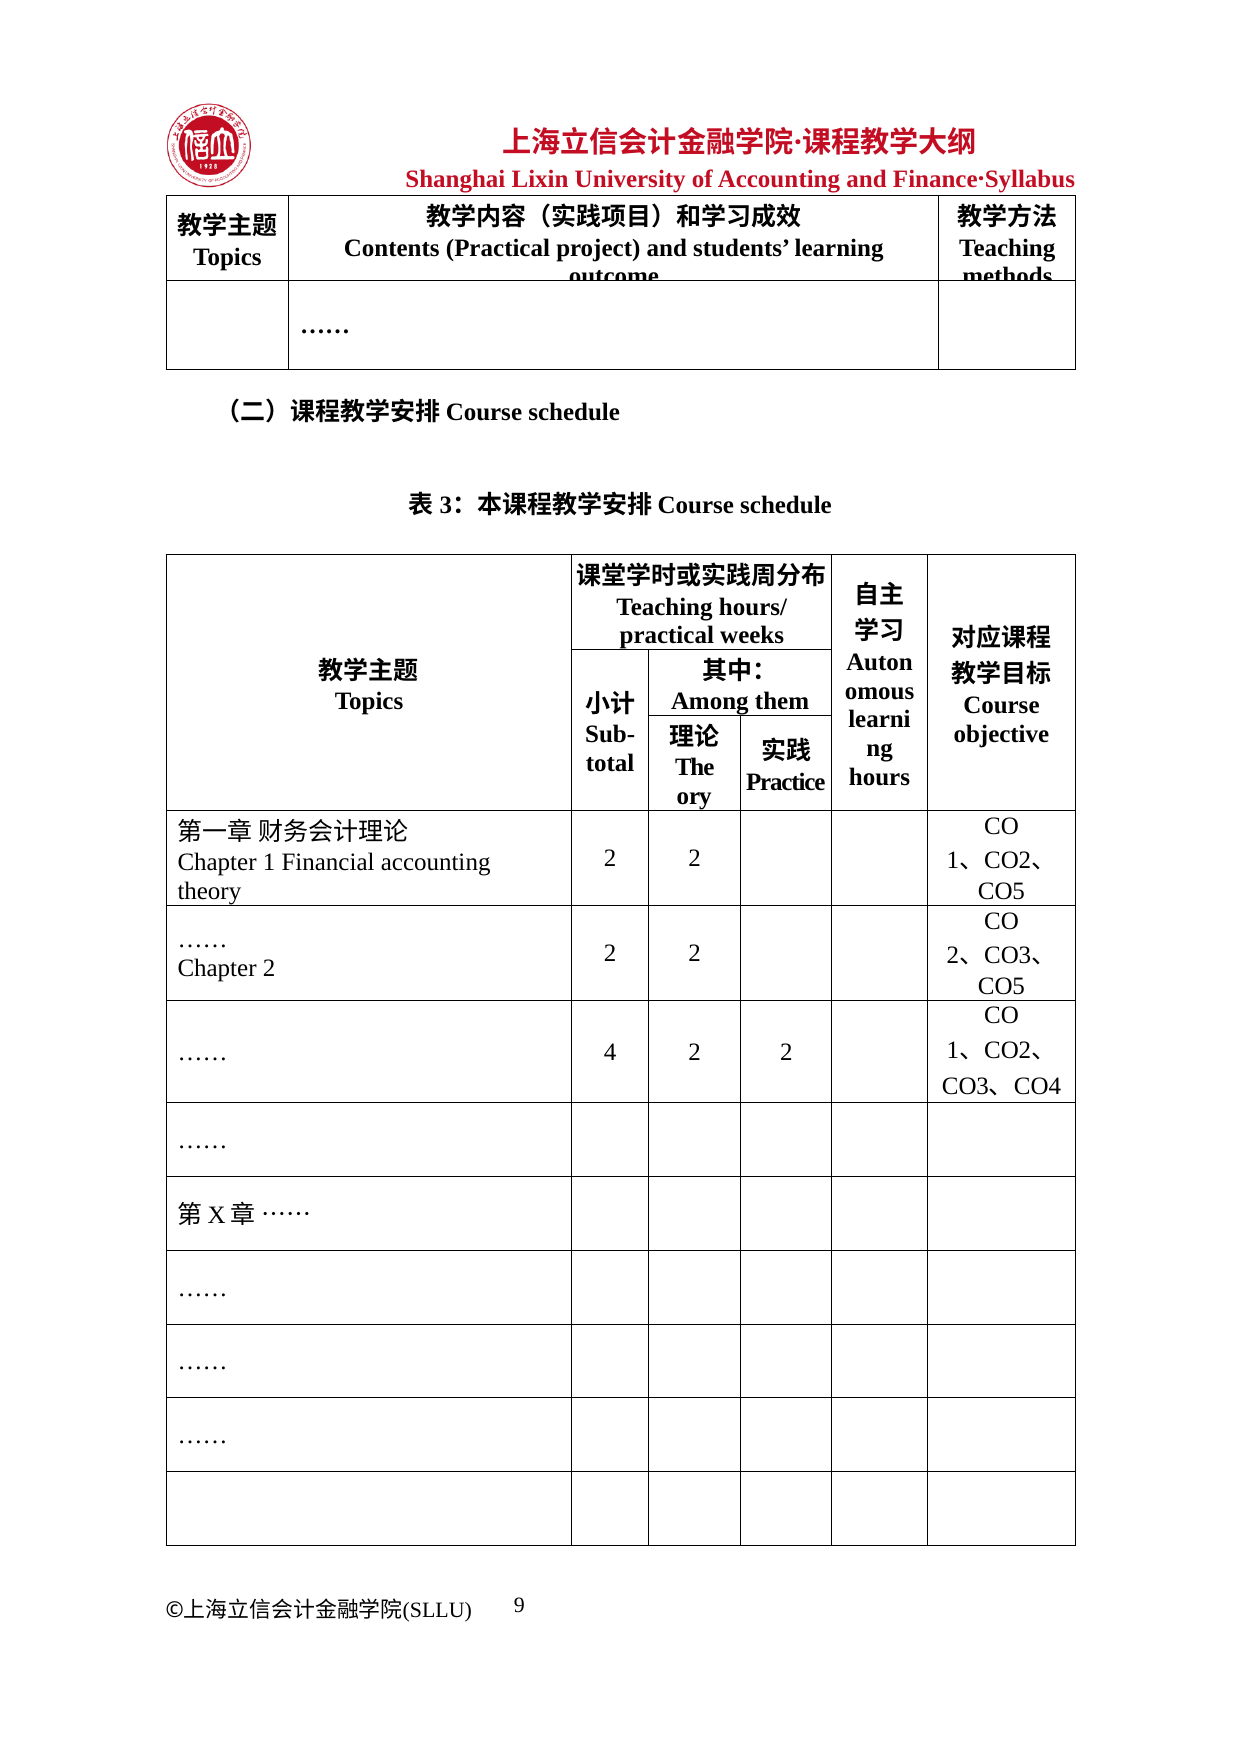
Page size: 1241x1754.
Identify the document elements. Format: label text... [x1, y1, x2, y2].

table_cell [741, 1472, 831, 1545]
table_cell …… [289, 281, 938, 369]
table_cell [741, 811, 831, 905]
table_cell …… [167, 1251, 571, 1323]
table_cell [832, 1001, 927, 1102]
table_cell 第一章 财务会计理论 Chapter 1 Financial accounting theory [167, 811, 571, 905]
table_cell [928, 1251, 1075, 1323]
table_cell [832, 811, 927, 905]
table_cell [928, 1325, 1075, 1397]
table_cell [649, 1251, 740, 1323]
table_header 教学主题 Topics [167, 196, 288, 280]
table_cell [572, 1472, 648, 1545]
table_cell [649, 1398, 740, 1471]
table_cell …… [167, 1325, 571, 1397]
table_cell [572, 1398, 648, 1471]
table_cell [741, 1103, 831, 1176]
table_cell [572, 1177, 648, 1249]
table_cell [939, 281, 1075, 369]
table_cell [649, 1325, 740, 1397]
table_cell CO2、CO3、 CO5 [928, 906, 1075, 999]
table_cell [832, 1177, 927, 1249]
table_cell …… [167, 1103, 571, 1176]
table_cell 理论 Theory [649, 716, 740, 810]
table_header 自主 学习 Autonomous learning hours [832, 555, 927, 810]
table_cell 2 [649, 811, 740, 905]
table_cell [832, 906, 927, 999]
table_cell [832, 1251, 927, 1323]
table_cell 2 [741, 1001, 831, 1102]
table_cell [572, 1103, 648, 1176]
table_cell [741, 1325, 831, 1397]
table_cell 实践 Practice [741, 716, 831, 810]
subtitle （二）课程教学安排Course schedule [165, 376, 1075, 444]
table_header 对应课程 教学目标 Course objective [928, 555, 1075, 810]
table_cell [832, 1103, 927, 1176]
table_cell [649, 1177, 740, 1249]
table_cell [649, 1103, 740, 1176]
picture [165, 101, 252, 188]
subtitle 表 3：本课程教学安排 Course schedule [165, 468, 1075, 536]
table_cell CO1、CO2、 CO5 [928, 811, 1075, 905]
table_cell [167, 281, 288, 369]
table_cell [741, 1177, 831, 1249]
table_cell [572, 1325, 648, 1397]
table_cell [928, 1398, 1075, 1471]
table_header 课堂学时或实践周分布 Teaching hours/ practical weeks [572, 555, 831, 649]
table_cell …… [167, 1001, 571, 1102]
table_cell [741, 1398, 831, 1471]
table_cell CO1、CO2、 CO3、CO4 [928, 1001, 1075, 1102]
table_cell 第X章 …… [167, 1177, 571, 1249]
table_cell 小计 Sub-total [572, 650, 648, 810]
table_header 教学主题 Topics [167, 555, 571, 810]
table_cell 2 [572, 811, 648, 905]
table_cell [832, 1472, 927, 1545]
table_cell [928, 1472, 1075, 1545]
table_cell [928, 1103, 1075, 1176]
table_cell [741, 906, 831, 999]
table_cell [832, 1325, 927, 1397]
table_cell [572, 1251, 648, 1323]
table_cell [832, 1398, 927, 1471]
table_cell 2 [572, 906, 648, 999]
table_cell …… [167, 1398, 571, 1471]
table_header 教学方法 Teaching methods [939, 196, 1075, 280]
table_cell …… Chapter 2 [167, 906, 571, 999]
table_cell [649, 1472, 740, 1545]
table_cell 4 [572, 1001, 648, 1102]
table_cell [167, 1472, 571, 1545]
table_cell [928, 1177, 1075, 1249]
table_cell [741, 1251, 831, 1323]
table_header 教学内容（实践项目）和学习成效 Contents (Practical project) and students’ learning outcome [289, 196, 938, 280]
table_cell 其中： Among them [649, 650, 831, 715]
table_cell 2 [649, 1001, 740, 1102]
table_cell 2 [649, 906, 740, 999]
